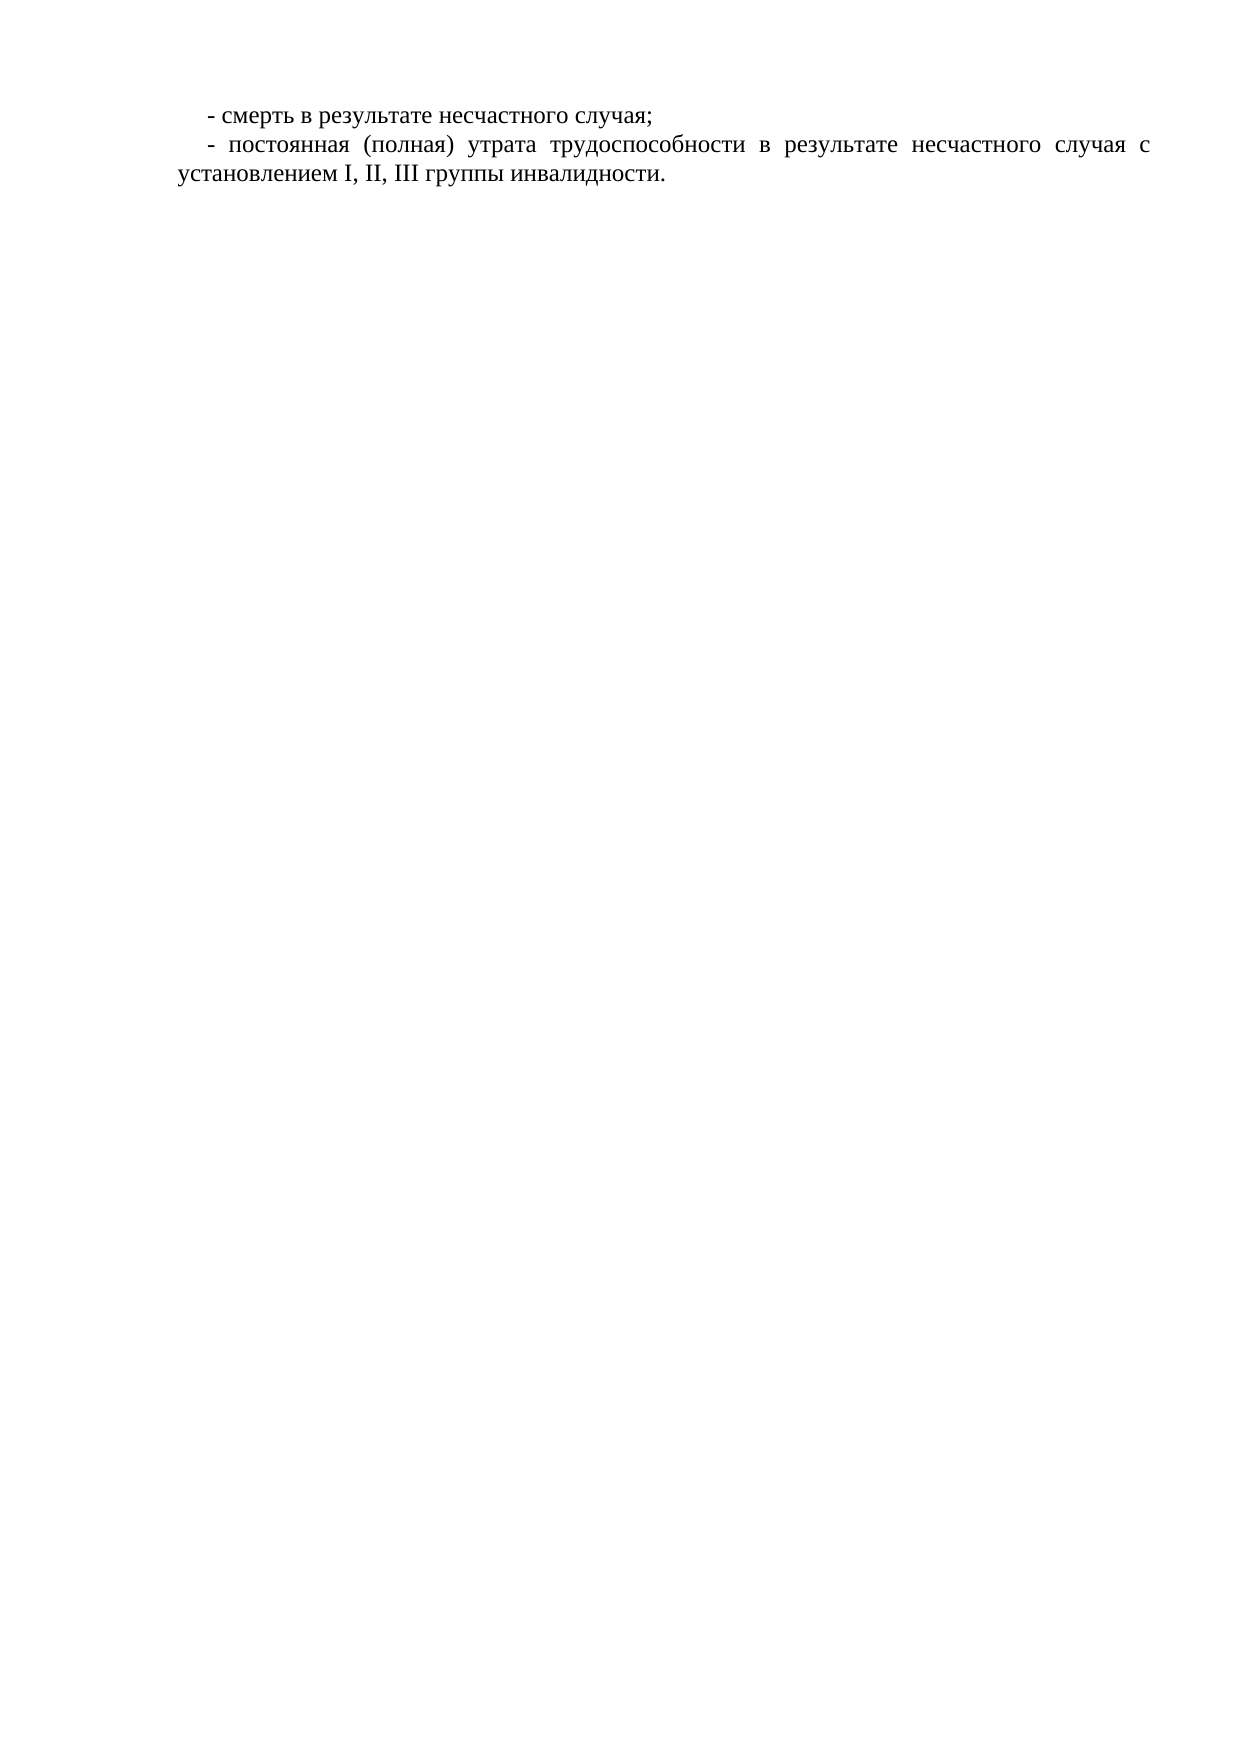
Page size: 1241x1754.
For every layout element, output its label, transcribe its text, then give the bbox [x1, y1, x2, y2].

text - смерть в результате несчастного случая; [207, 100, 1152, 129]
text - постоянная (полная) утрата трудоспособности в результате несчастного случая с установлением I, II, III группы инвалидности. [177, 129, 1152, 186]
